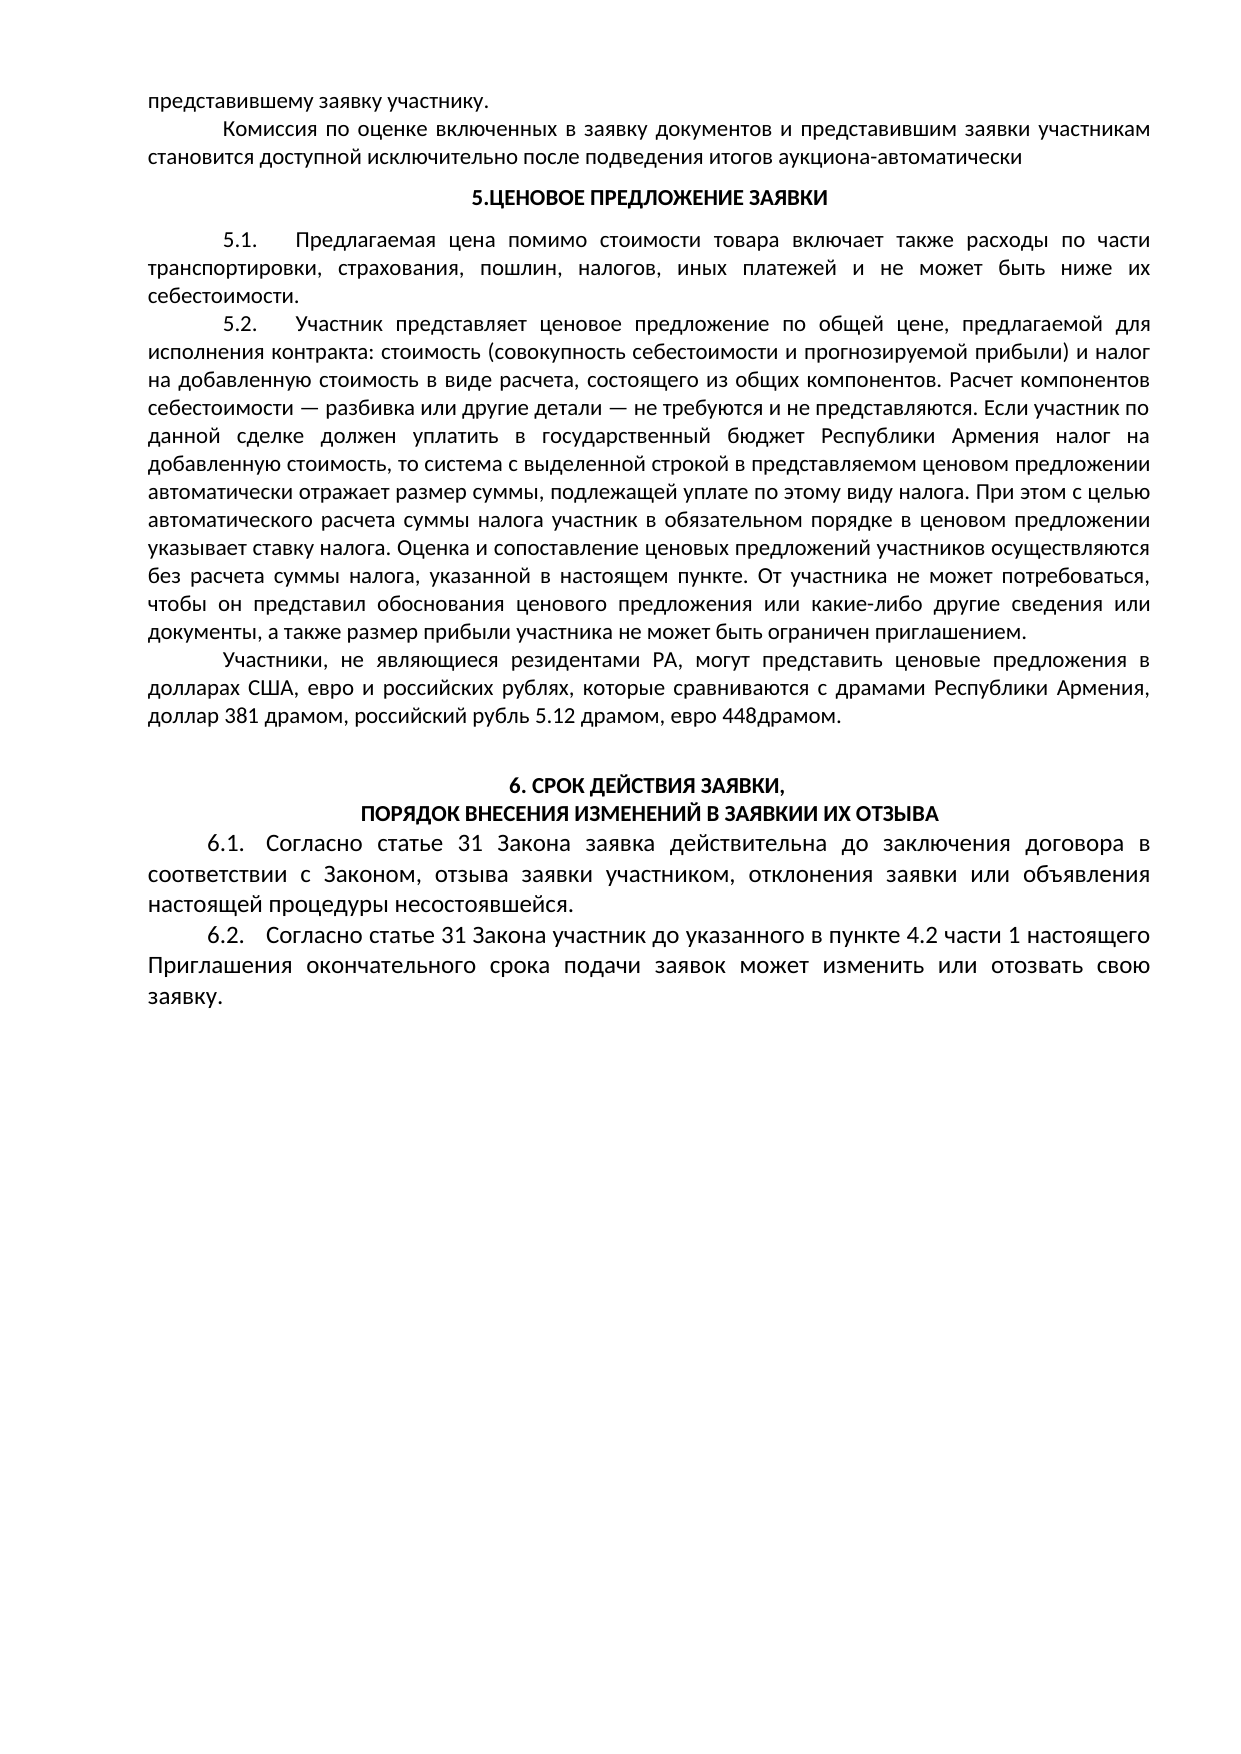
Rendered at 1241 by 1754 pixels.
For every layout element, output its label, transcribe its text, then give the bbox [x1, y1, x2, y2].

text 5.ЦЕНОВОЕ ПРЕДЛОЖЕНИЕ ЗАЯВКИ [148, 183, 1152, 211]
text 5.2. Участник представляет ценовое предложение по общей цене, предлагаемой для исполнения контракта: стоимость (совокупность себестоимости и прогнозируемой прибыли) и налог на добавленную стоимость в виде расчета, состоящего из общих компонентов. Расчет компонентов себестоимости — разбивка или другие детали — не требуются и не представляются. Если участник по данной сделке должен уплатить в государственный бюджет Республики Армения налог на добавленную стоимость, то система с выделенной строкой в представляемом ценовом предложении автоматически отражает размер суммы, подлежащей уплате по этому виду налога. При этом с целью автоматического расчета суммы налога участник в обязательном порядке в ценовом предложении указывает ставку налога. Оценка и сопоставление ценовых предложений участников осуществляются без расчета суммы налога, указанной в настоящем пункте. От участника не может потребоваться, чтобы он представил обоснования ценового предложения или какие-либо другие сведения или документы, а также размер прибыли участника не может быть ограничен приглашением. [148, 309, 1152, 645]
text 6.1. Согласно статье 31 Закона заявка действительна до заключения договора в соответствии с Законом, отзыва заявки участником, отклонения заявки или объявления настоящей процедуры несостоявшейся. [148, 827, 1152, 919]
text 6. СРОК ДЕЙСТВИЯ ЗАЯВКИ, ПОРЯДОК ВНЕСЕНИЯ ИЗМЕНЕНИЙ В ЗАЯВКИИ ИХ ОТЗЫВА [207, 771, 1093, 827]
text Комиссия по оценке включенных в заявку документов и представившим заявки участникам становится доступной исключительно после подведения итогов аукциона-автоматически [148, 114, 1152, 171]
text Участники, не являющиеся резидентами РА, могут представить ценовые предложения в долларах США, евро и российских рублях, которые сравниваются с драмами Республики Армения, доллар 381 драмом, российский рубль 5.12 драмом, евро 448драмом. [148, 645, 1152, 729]
text 5.1. Предлагаемая цена помимо стоимости товара включает также расходы по части транспортировки, страхования, пошлин, налогов, иных платежей и не может быть ниже их себестоимости. [148, 225, 1152, 309]
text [148, 86, 1152, 114]
text 6.2. Согласно статье 31 Закона участник до указанного в пункте 4.2 части 1 настоящего Приглашения окончательного срока подачи заявок может изменить или отозвать свою заявку. [148, 919, 1152, 1011]
